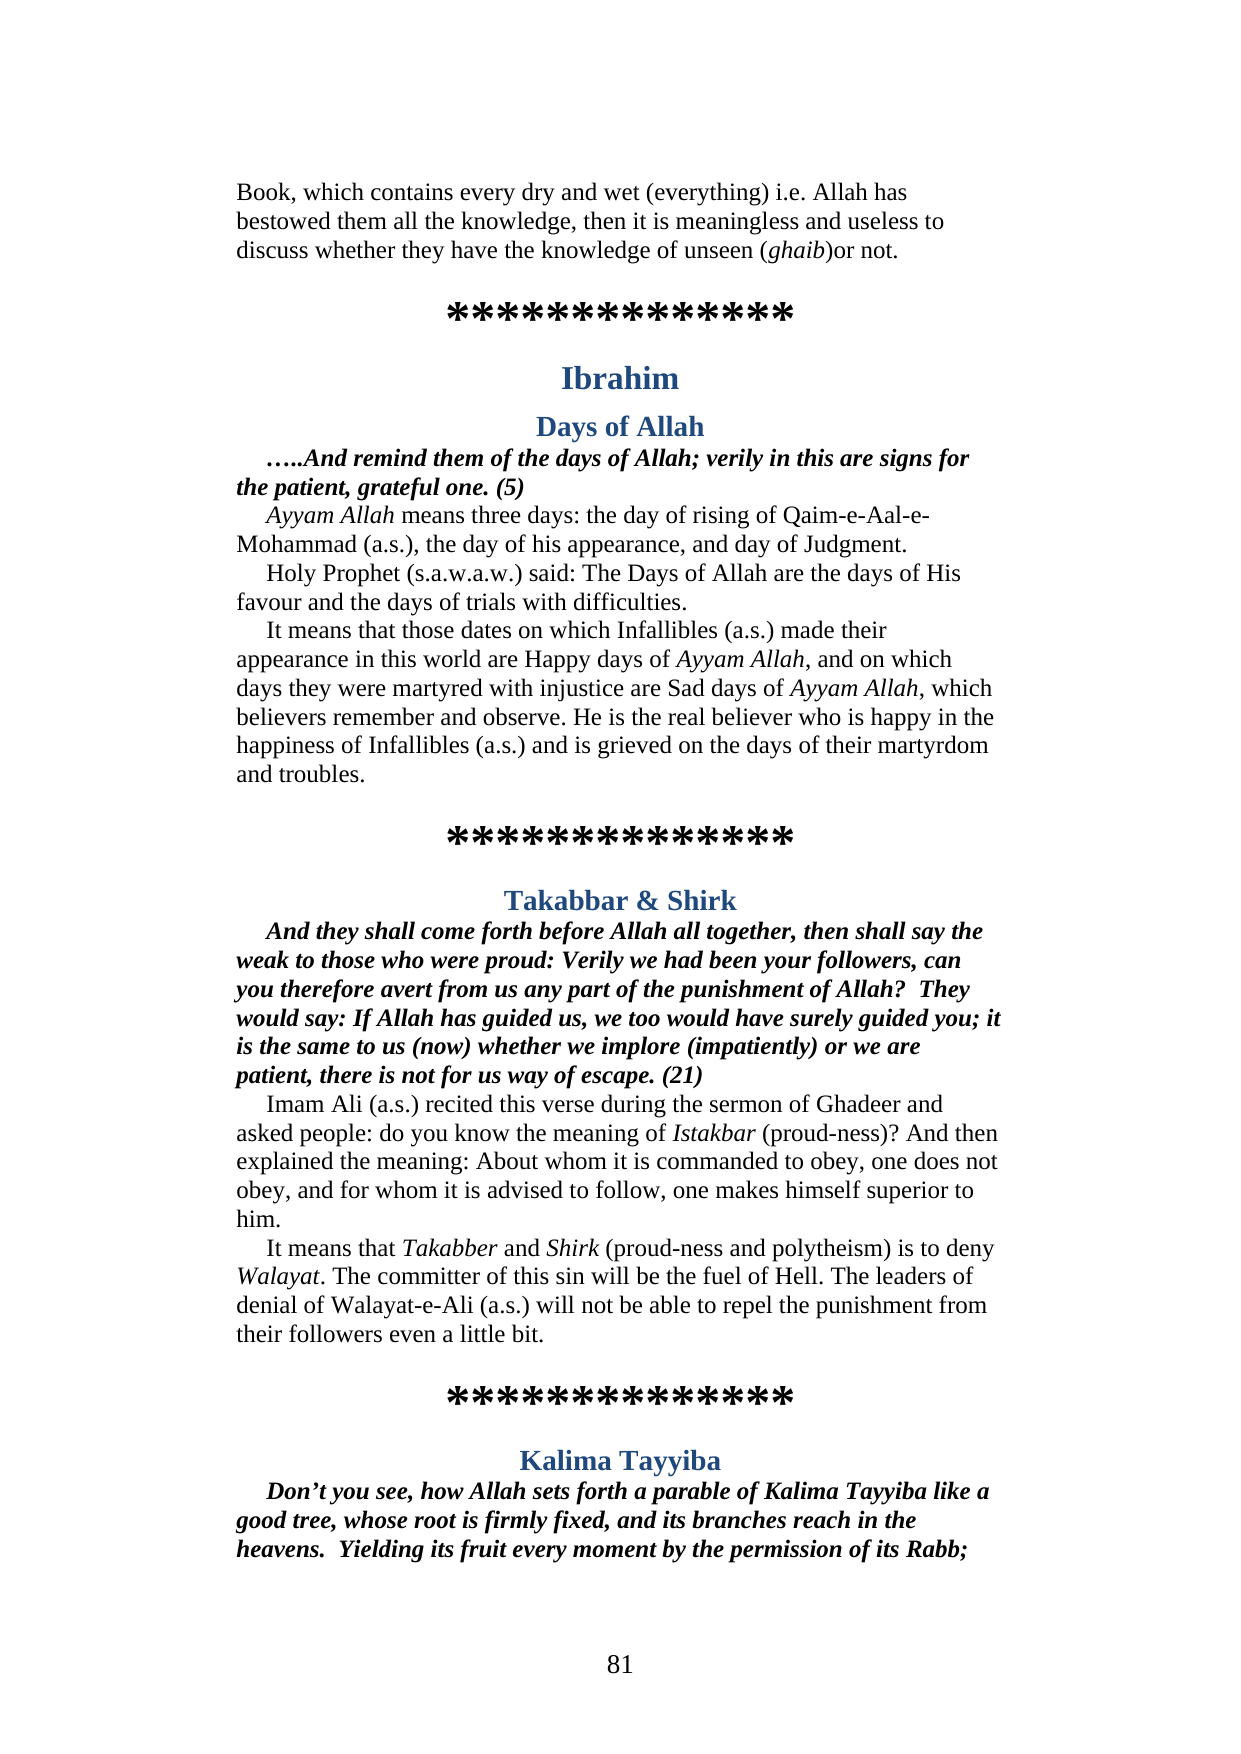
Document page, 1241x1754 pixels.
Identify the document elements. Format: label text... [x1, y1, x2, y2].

text Imam Ali (a.s.) recited this verse during the sermon of Ghadeer and asked people: do you know the meaning of Istakbar (proud-ness)? And then explained the meaning: About whom it is commanded to obey, one does not obey, and for whom it is advised to follow, one makes himself superior to him. [236, 1089, 1004, 1233]
text …..And remind them of the days of Allah; verily in this are signs for the patient, grateful one. (5) [236, 443, 1004, 500]
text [236, 177, 1004, 263]
text Ayyam Allah means three days: the day of rising of Qaim-e-Aal-e-Mohammad (a.s.), the day of his appearance, and day of Judgment. [236, 500, 1004, 558]
subtitle Days of Allah [236, 409, 1004, 443]
text ************** [236, 288, 1004, 346]
subtitle Ibrahim [236, 358, 1004, 397]
text And they shall come forth before Allah all together, then shall say the weak to those who were proud: Verily we had been your followers, can you therefore avert from us any part of the punishment of Allah? They would say: If Allah has guided us, we too would have surely guided you; it is the same to us (now) whether we implore (impatiently) or we are patient, there is not for us way of escape. (21) [236, 916, 1004, 1089]
text It means that those dates on which Infallibles (a.s.) made their appearance in this world are Happy days of Ayyam Allah, and on which days they were martyred with injustice are Sad days of Ayyam Allah, which believers remember and observe. He is the real believer who is happy in the happiness of Infallibles (a.s.) and is grieved on the days of their martyrdom and troubles. [236, 615, 1004, 788]
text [236, 1476, 1004, 1562]
text Holy Prophet (s.a.w.a.w.) said: The Days of Allah are the days of His favour and the days of trials with difficulties. [236, 558, 1004, 615]
text It means that Takabber and Shirk (proud-ness and polytheism) is to deny Walayat. The committer of this sin will be the fuel of Hell. The leaders of denial of Walayat-e-Ali (a.s.) will not be able to repel the punishment from their followers even a little bit. [236, 1233, 1004, 1348]
subtitle Kalima Tayyiba [236, 1443, 1004, 1476]
text ************** [236, 1373, 1004, 1430]
text ************** [236, 813, 1004, 870]
subtitle Takabbar & Shirk [236, 883, 1004, 916]
